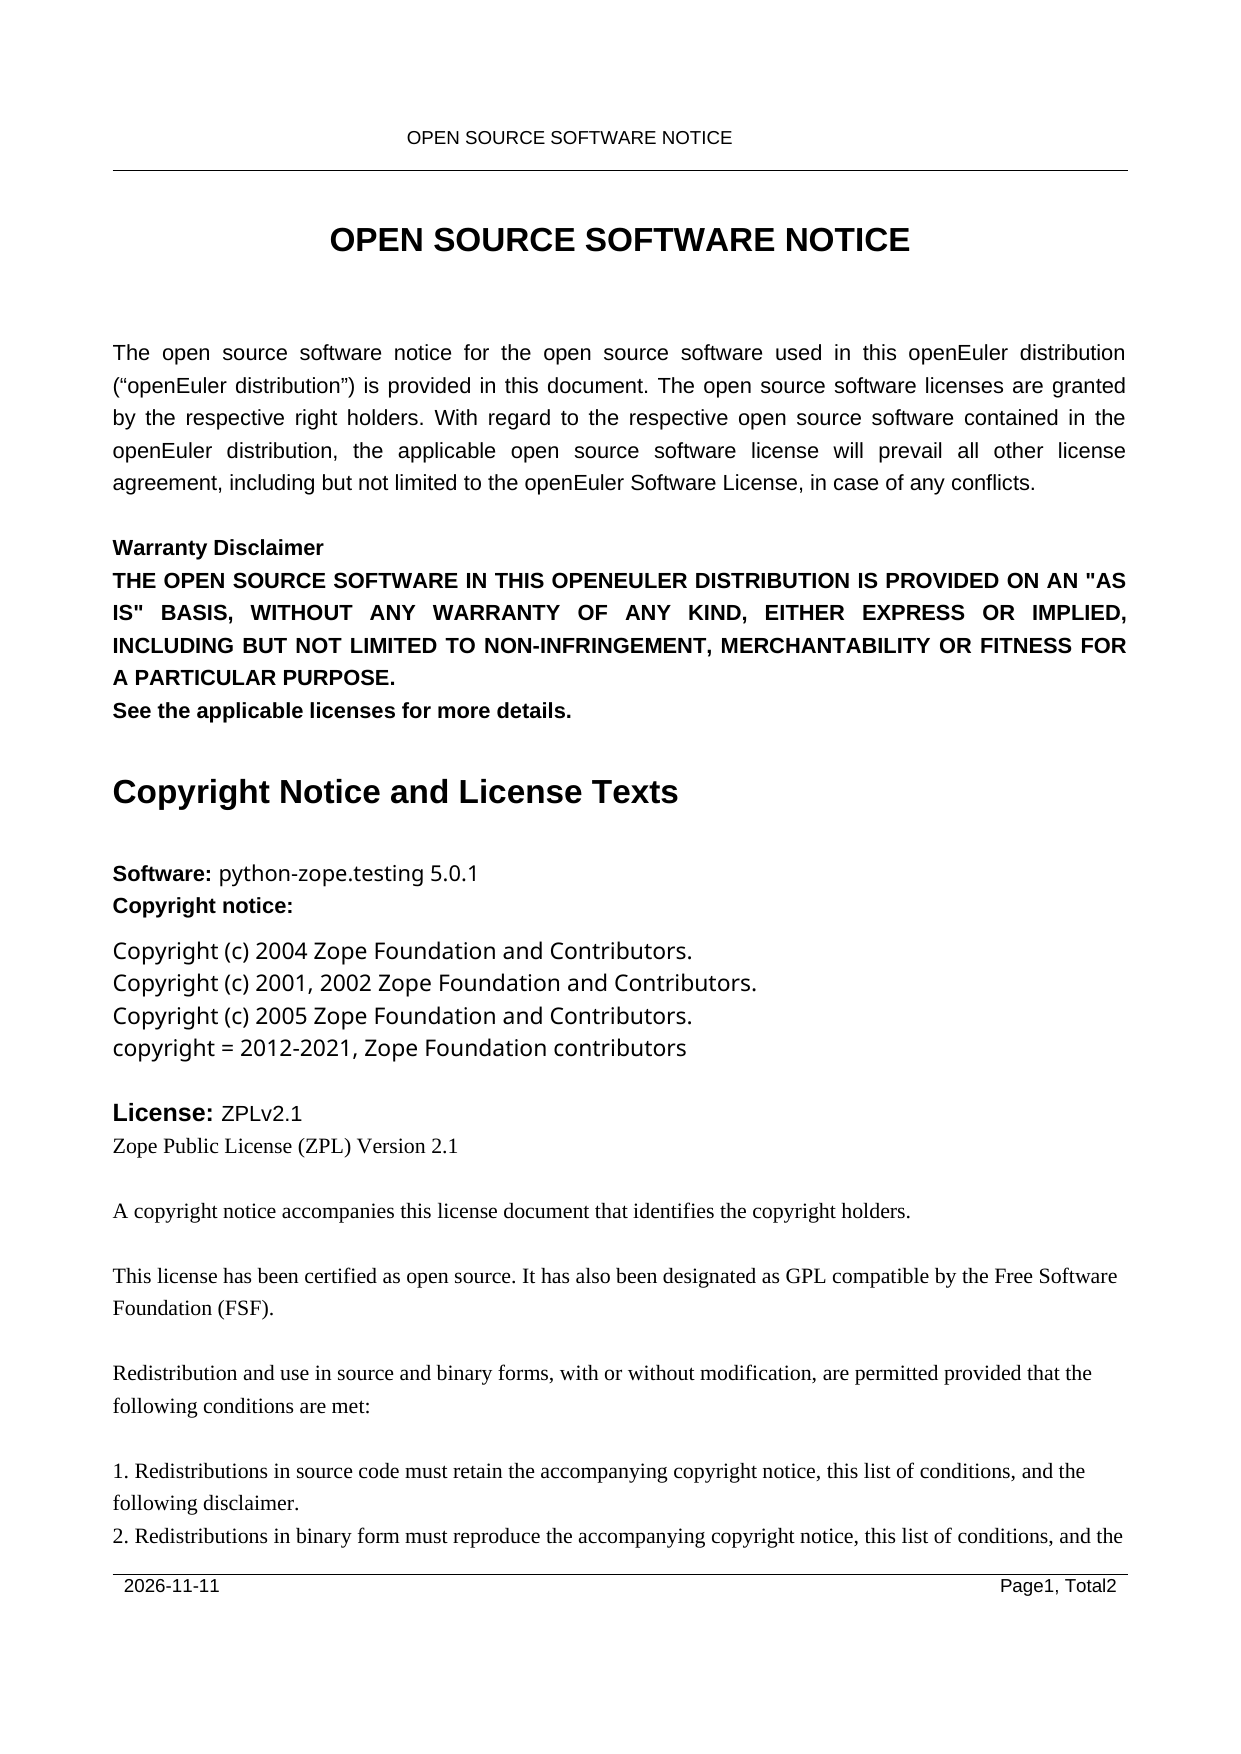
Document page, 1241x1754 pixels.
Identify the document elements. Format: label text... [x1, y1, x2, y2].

text 1. Redistributions in source code must retain the accompanying copyright notice, this list of conditions, and the following disclaimer. [112, 1454, 1128, 1519]
text OPEN SOURCE SOFTWARE NOTICE [112, 206, 1128, 271]
text The open source software notice for the open source software used in this openEuler distribution (“openEuler distribution”) is provided in this document. The open source software licenses are granted by the respective right holders. With regard to the respective open source software contained in the openEuler distribution, the applicable open source software license will prevail all other license agreement, including but not limited to the openEuler Software License, in case of any conflicts. [112, 336, 1128, 499]
text This license has been certified as open source. It has also been designated as GPL compatible by the Free Software Foundation (FSF). [112, 1259, 1128, 1324]
text Redistribution and use in source and binary forms, with or without modification, are permitted provided that the following conditions are met: [112, 1356, 1128, 1421]
text License: ZPLv2.1 [112, 1096, 1128, 1129]
text Copyright (c) 2004 Zope Foundation and Contributors. Copyright (c) 2001, 2002 Zope Foundation and Contributors. Copyright (c) 2005 Zope Foundation and Contributors. copyright = 2012-2021, Zope Foundation contributors [112, 934, 1128, 1096]
title Software: python-zope.testing 5.0.1 [112, 856, 1128, 889]
text Zope Public License (ZPL) Version 2.1 [112, 1129, 1128, 1161]
text Copyright Notice and License Texts [112, 759, 1128, 824]
text Warranty Disclaimer [112, 531, 1128, 564]
text A copyright notice accompanies this license document that identifies the copyright holders. [112, 1194, 1128, 1226]
text Copyright notice: [112, 889, 1128, 921]
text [112, 1519, 1128, 1551]
text THE OPEN SOURCE SOFTWARE IN THIS OPENEULER DISTRIBUTION IS PROVIDED ON AN "AS IS" BASIS, WITHOUT ANY WARRANTY OF ANY KIND, EITHER EXPRESS OR IMPLIED, INCLUDING BUT NOT LIMITED TO NON-INFRINGEMENT, MERCHANTABILITY OR FITNESS FOR A PARTICULAR PURPOSE. See the applicable licenses for more details. [112, 564, 1128, 726]
